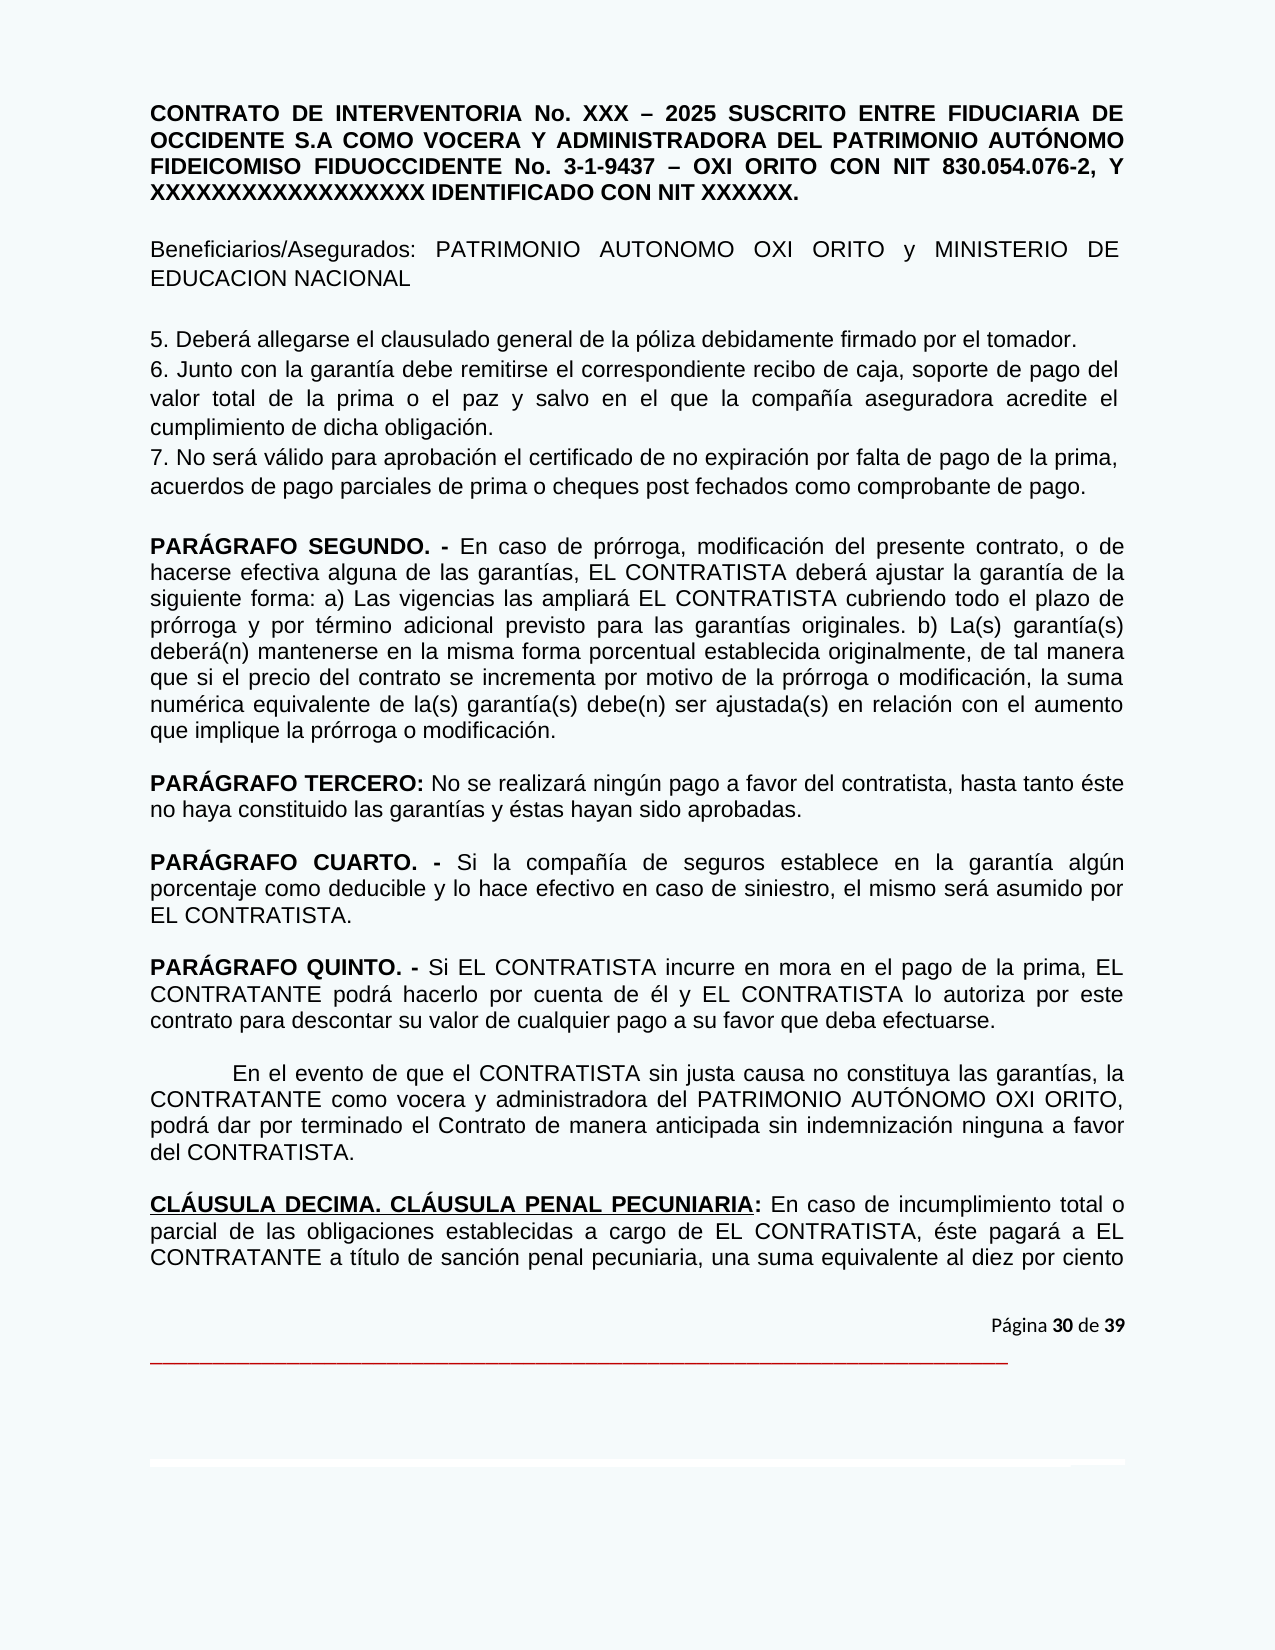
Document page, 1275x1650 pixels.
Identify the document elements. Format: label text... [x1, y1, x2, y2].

text 5. Deberá allegarse el clausulado general de la póliza debidamente firmado por el tomador. [150, 326, 1120, 352]
text 6. Junto con la garantía debe remitirse el correspondiente recibo de caja, soporte de pago del valor total de la prima o el paz y salvo en el que la compañía aseguradora acredite el cumplimiento de dicha obligación. [150, 356, 1120, 440]
text 7. No será válido para aprobación el certificado de no expiración por falta de pago de la prima, acuerdos de pago parciales de prima o cheques post fechados como comprobante de pago. [150, 444, 1120, 500]
text Beneficiarios/Asegurados: PATRIMONIO AUTONOMO OXI ORITO y MINISTERIO DE EDUCACION NACIONAL [150, 236, 1120, 292]
picture [150, 1459, 1125, 1467]
text PARÁGRAFO TERCERO: No se realizará ningún pago a favor del contratista, hasta tanto éste no haya constituido las garantías y éstas hayan sido aprobadas. [150, 770, 1125, 822]
text PARÁGRAFO QUINTO. - Si EL CONTRATISTA incurre en mora en el pago de la prima, EL CONTRATANTE podrá hacerlo por cuenta de él y EL CONTRATISTA lo autoriza por este contrato para descontar su valor de cualquier pago a su favor que deba efectuarse. [150, 954, 1125, 1033]
text En el evento de que el CONTRATISTA sin justa causa no constituya las garantías, la CONTRATANTE como vocera y administradora del PATRIMONIO AUTÓNOMO OXI ORITO, podrá dar por terminado el Contrato de manera anticipada sin indemnización ninguna a favor del CONTRATISTA. [150, 1060, 1125, 1165]
text PARÁGRAFO CUARTO. - Si la compañía de seguros establece en la garantía algún porcentaje como deducible y lo hace efectivo en caso de siniestro, el mismo será asumido por EL CONTRATISTA. [150, 849, 1125, 928]
text PARÁGRAFO SEGUNDO. - En caso de prórroga, modificación del presente contrato, o de hacerse efectiva alguna de las garantías, EL CONTRATISTA deberá ajustar la garantía de la siguiente forma: a) Las vigencias las ampliará EL CONTRATISTA cubriendo todo el plazo de prórroga y por término adicional previsto para las garantías originales. b) La(s) garantía(s) deberá(n) mantenerse en la misma forma porcentual establecida originalmente, de tal manera que si el precio del contrato se incrementa por motivo de la prórroga o modificación, la suma numérica equivalente de la(s) garantía(s) debe(n) ser ajustada(s) en relación con el aumento que implique la prórroga o modificación. [150, 533, 1125, 743]
